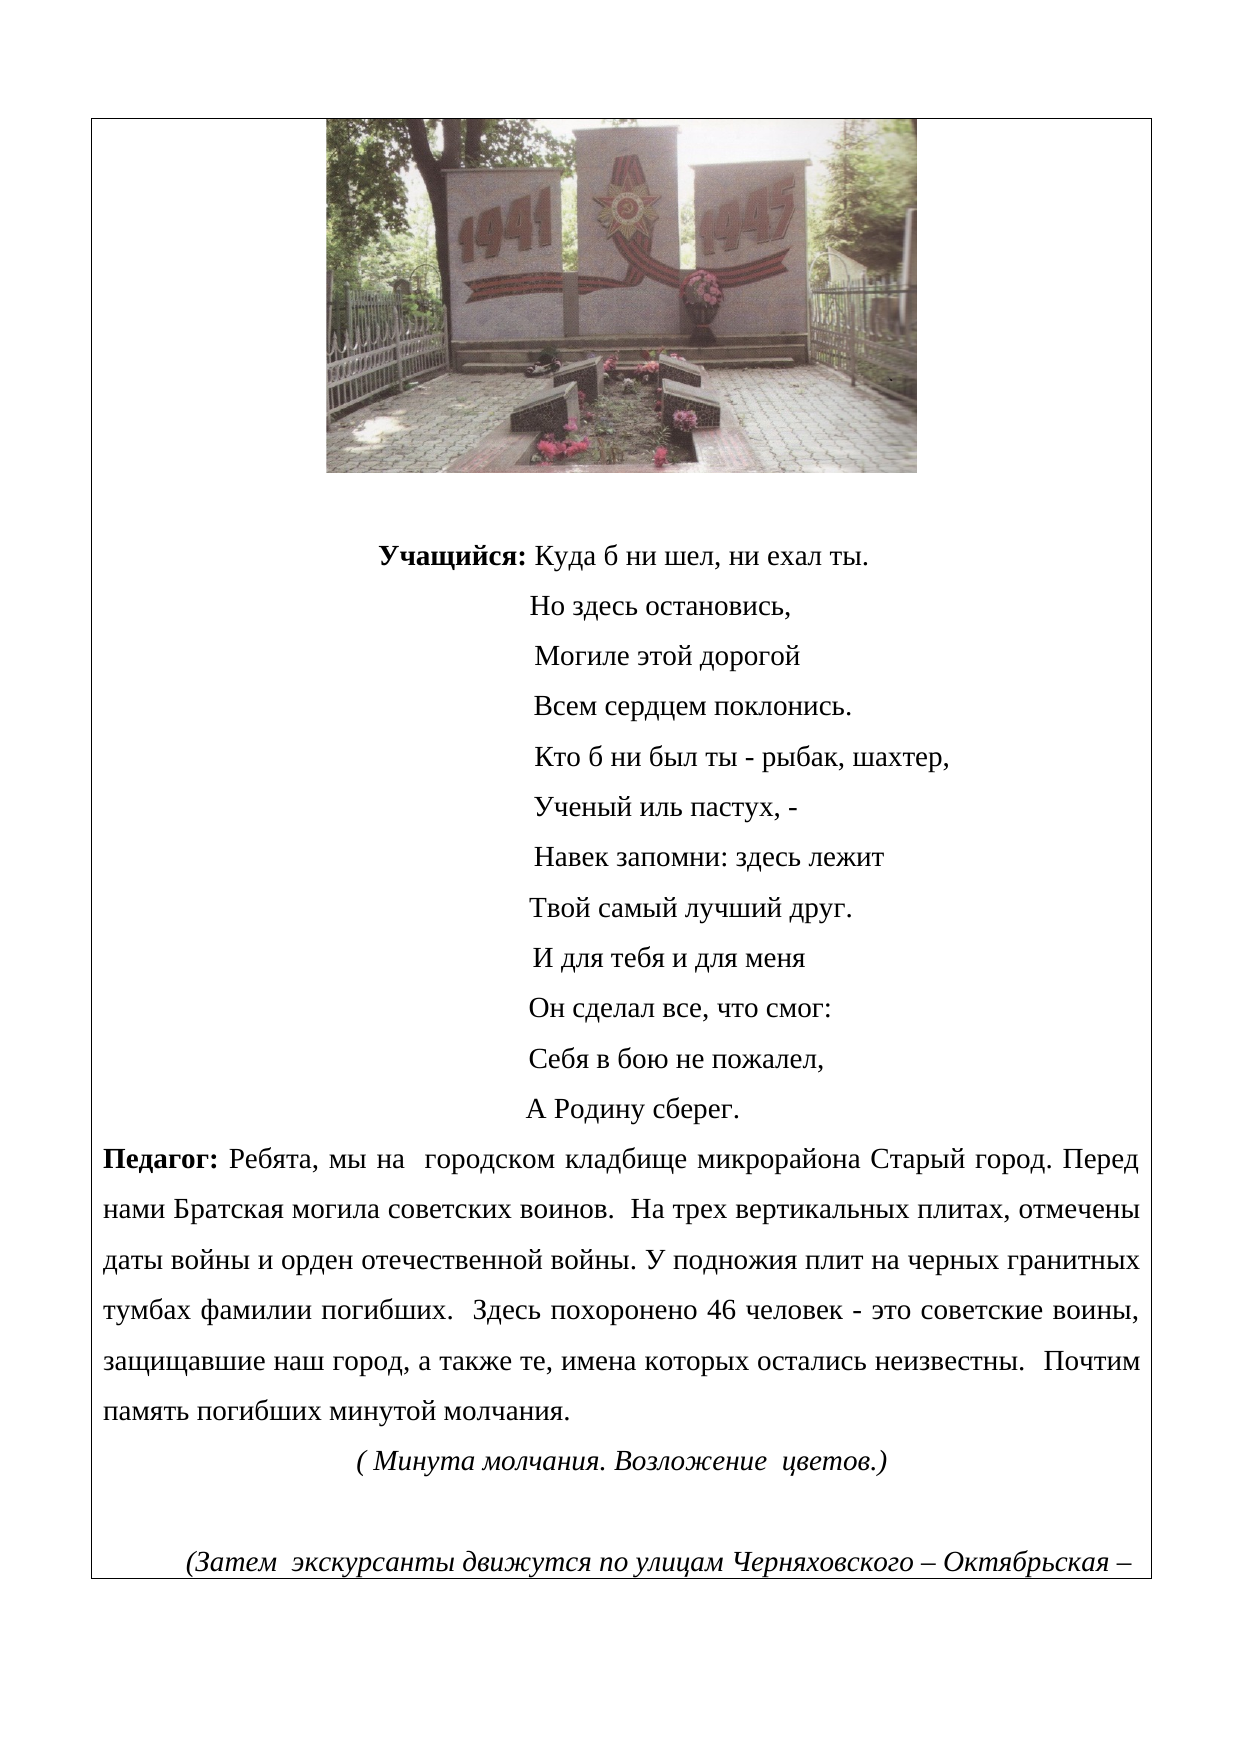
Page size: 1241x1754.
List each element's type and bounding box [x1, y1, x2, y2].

picture [326, 119, 917, 473]
table_cell [92, 119, 1151, 1577]
